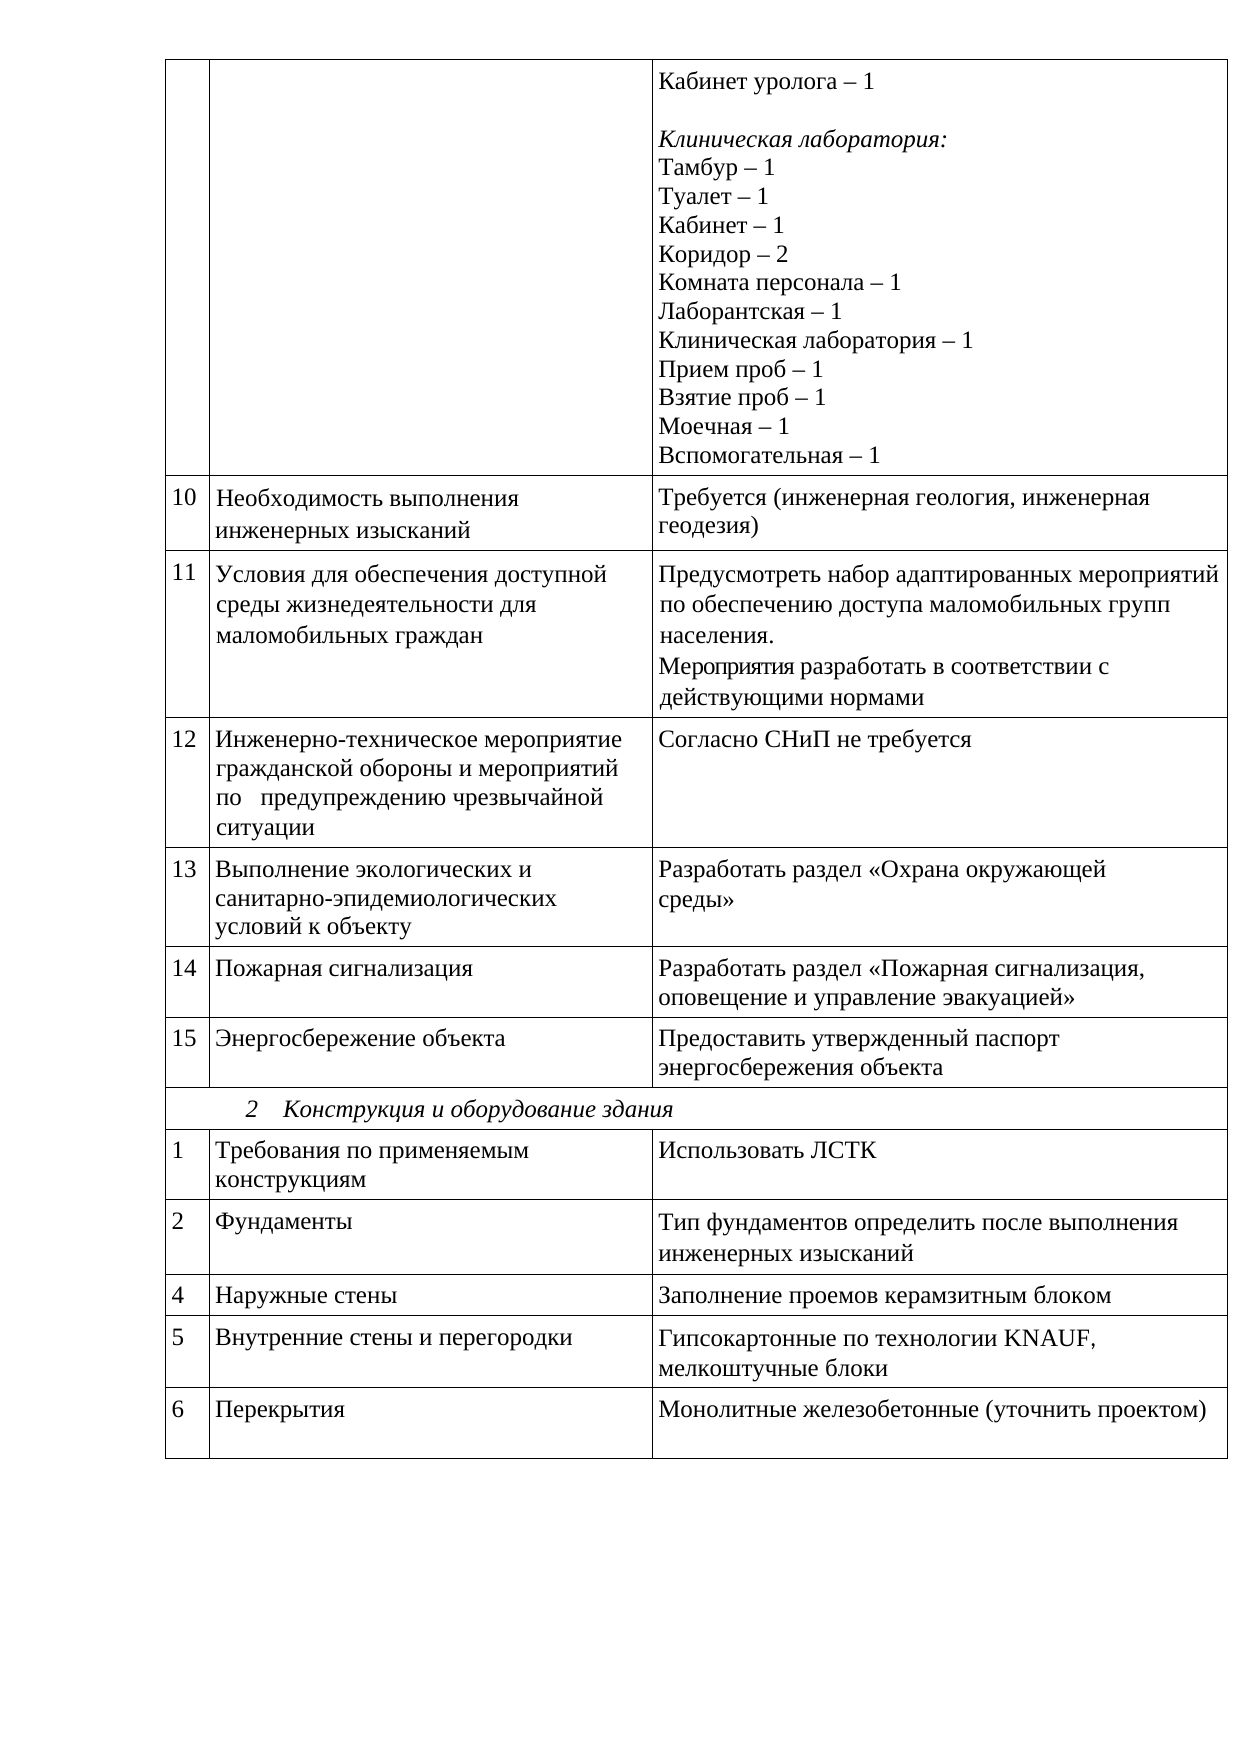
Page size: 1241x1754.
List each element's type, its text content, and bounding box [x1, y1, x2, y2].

table_cell 2 [166, 1200, 209, 1273]
table_cell Наружные стены [210, 1275, 652, 1315]
table_cell 11 [166, 551, 209, 717]
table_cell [653, 60, 1227, 474]
table_cell Заполнение проемов керамзитным блоком [653, 1275, 1227, 1315]
table_cell Инженерно-техническое мероприятие гражданской обороны и мероприятий по предупреждению чрезвычайной ситуации [210, 718, 652, 847]
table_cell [210, 60, 652, 474]
table_cell 14 [166, 947, 209, 1017]
table_cell Условия для обеспечения доступной среды жизнедеятельности для маломобильных граждан [210, 551, 652, 717]
table_cell 5 [166, 1316, 209, 1387]
table_cell 12 [166, 718, 209, 847]
table_cell 10 [166, 476, 209, 550]
table_cell Требования по применяемым конструкциям [210, 1130, 652, 1199]
table_cell Энергосбережение объекта [210, 1018, 652, 1087]
table_cell 4 [166, 1275, 209, 1315]
table_cell Необходимость выполнения инженерных изысканий [210, 476, 652, 550]
table_cell Конструкция и оборудование здания [166, 1088, 1227, 1129]
table_cell 15 [166, 1018, 209, 1087]
table_cell Разработать раздел «Пожарная сигнализация, оповещение и управление эвакуацией» [653, 947, 1227, 1017]
table_cell Предоставить утвержденный паспорт энергосбережения объекта [653, 1018, 1227, 1087]
table_cell Тип фундаментов определить после выполнения инженерных изысканий [653, 1200, 1227, 1273]
table_cell Использовать ЛСТК [653, 1130, 1227, 1199]
table_cell Перекрытия [210, 1388, 652, 1458]
table_cell Фундаменты [210, 1200, 652, 1273]
table_cell Гипсокартонные по технологии KNAUF, мелкоштучные блоки [653, 1316, 1227, 1387]
table_cell 6 [166, 1388, 209, 1458]
table_cell Требуется (инженерная геология, инженерная геодезия) [653, 476, 1227, 550]
table_cell 8 [166, 60, 209, 474]
table_cell Пожарная сигнализация [210, 947, 652, 1017]
table_cell 13 [166, 848, 209, 946]
table_cell Внутренние стены и перегородки [210, 1316, 652, 1387]
table_cell Выполнение экологических и санитарно-эпидемиологических условий к объекту [210, 848, 652, 946]
table_cell Согласно СНиП не требуется [653, 718, 1227, 847]
table_cell Монолитные железобетонные (уточнить проектом) [653, 1388, 1227, 1458]
table_cell Предусмотреть набор адаптированных мероприятий по обеспечению доступа маломобильных групп населения. Мероприятия разработать в соответствии с действующими нормами [653, 551, 1227, 717]
table_cell 1 [166, 1130, 209, 1199]
table_cell Разработать раздел «Охрана окружающей среды» [653, 848, 1227, 946]
